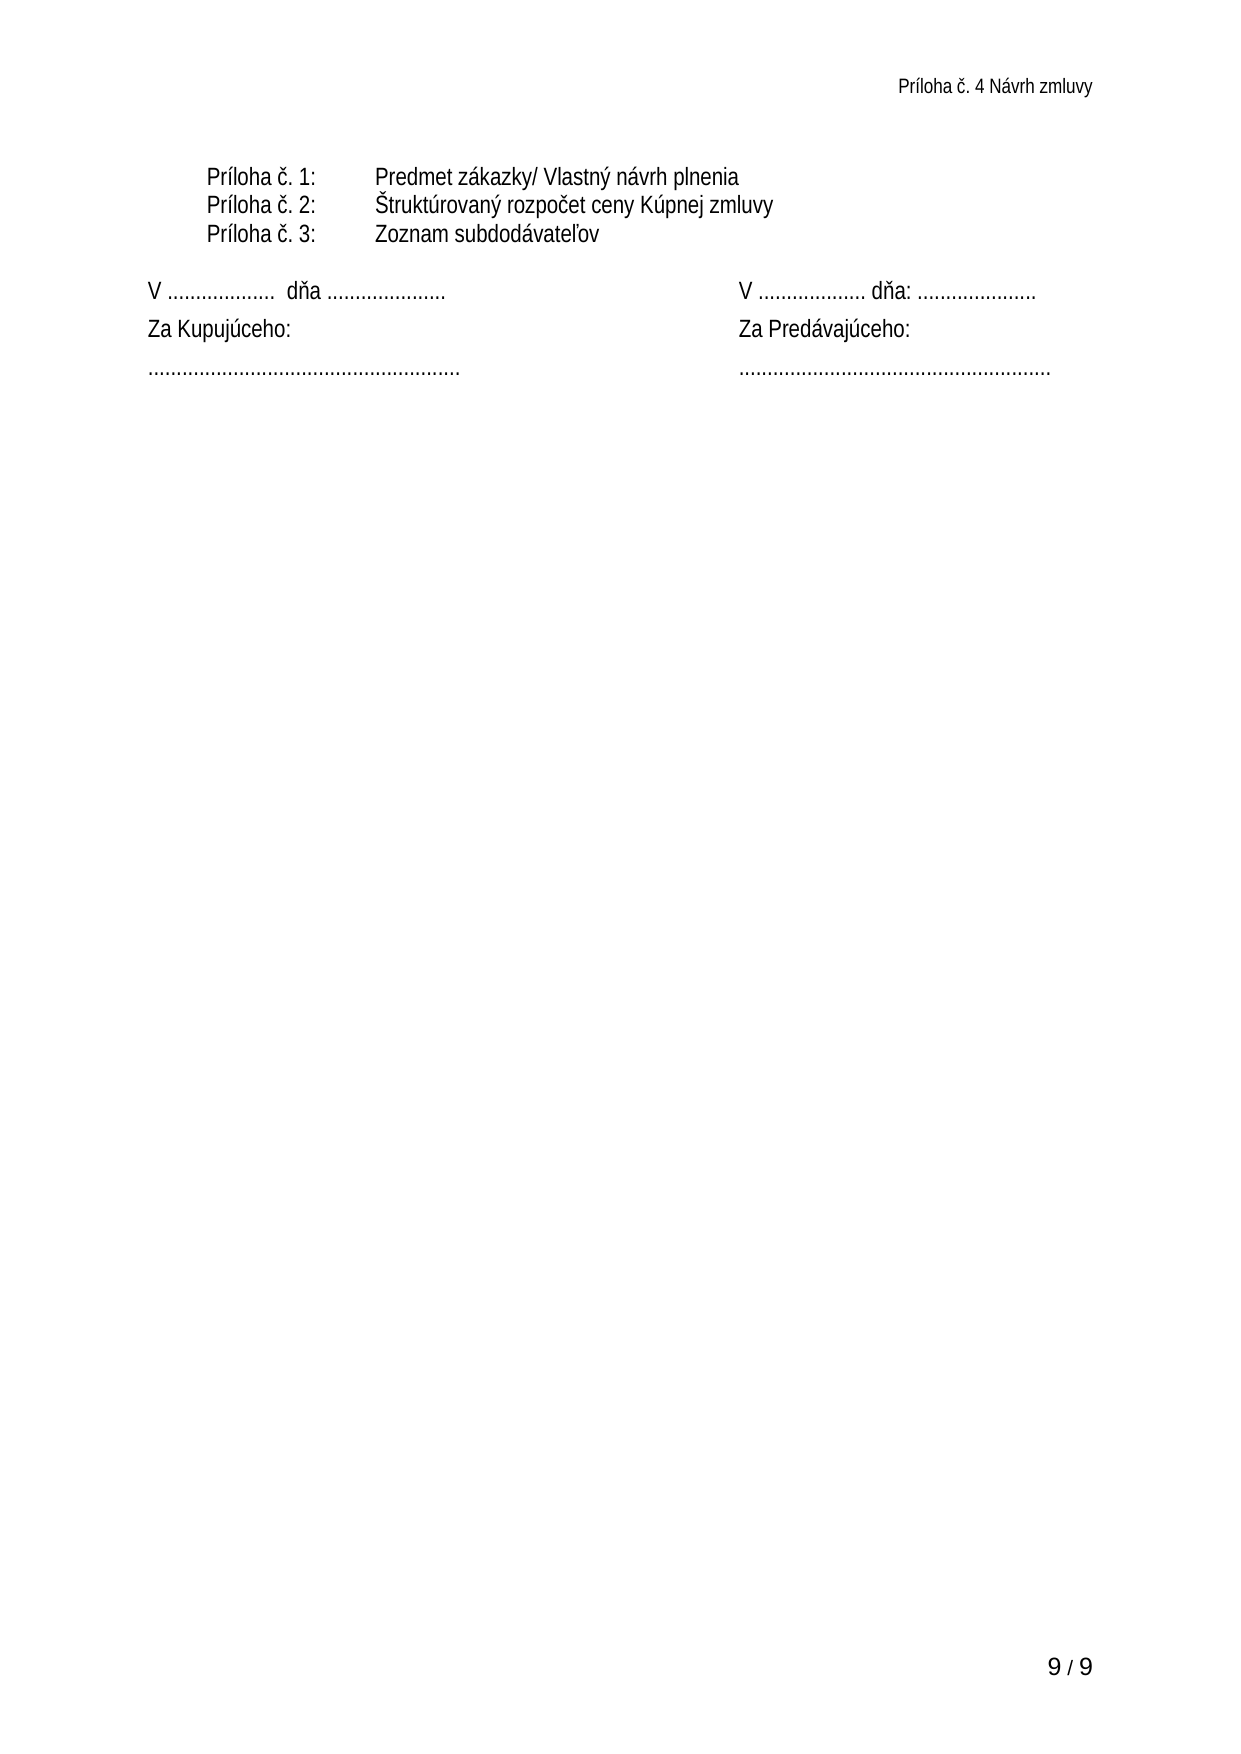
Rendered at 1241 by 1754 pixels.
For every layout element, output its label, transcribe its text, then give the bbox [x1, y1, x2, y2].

list Príloha č. 2: Štruktúrovaný rozpočet ceny Kúpnej zmluvy [207, 190, 1093, 219]
text V ................... dňa ..................... V ................... dňa: ..................... [148, 276, 1093, 305]
list Príloha č. 3: Zoznam subdodávateľov [207, 219, 1093, 247]
text ....................................................... ....................................................... [148, 352, 1093, 380]
text Za Kupujúceho: Za Predávajúceho: [148, 314, 1093, 342]
list Príloha č. 1: Predmet zákazky/ Vlastný návrh plnenia [207, 162, 1093, 190]
